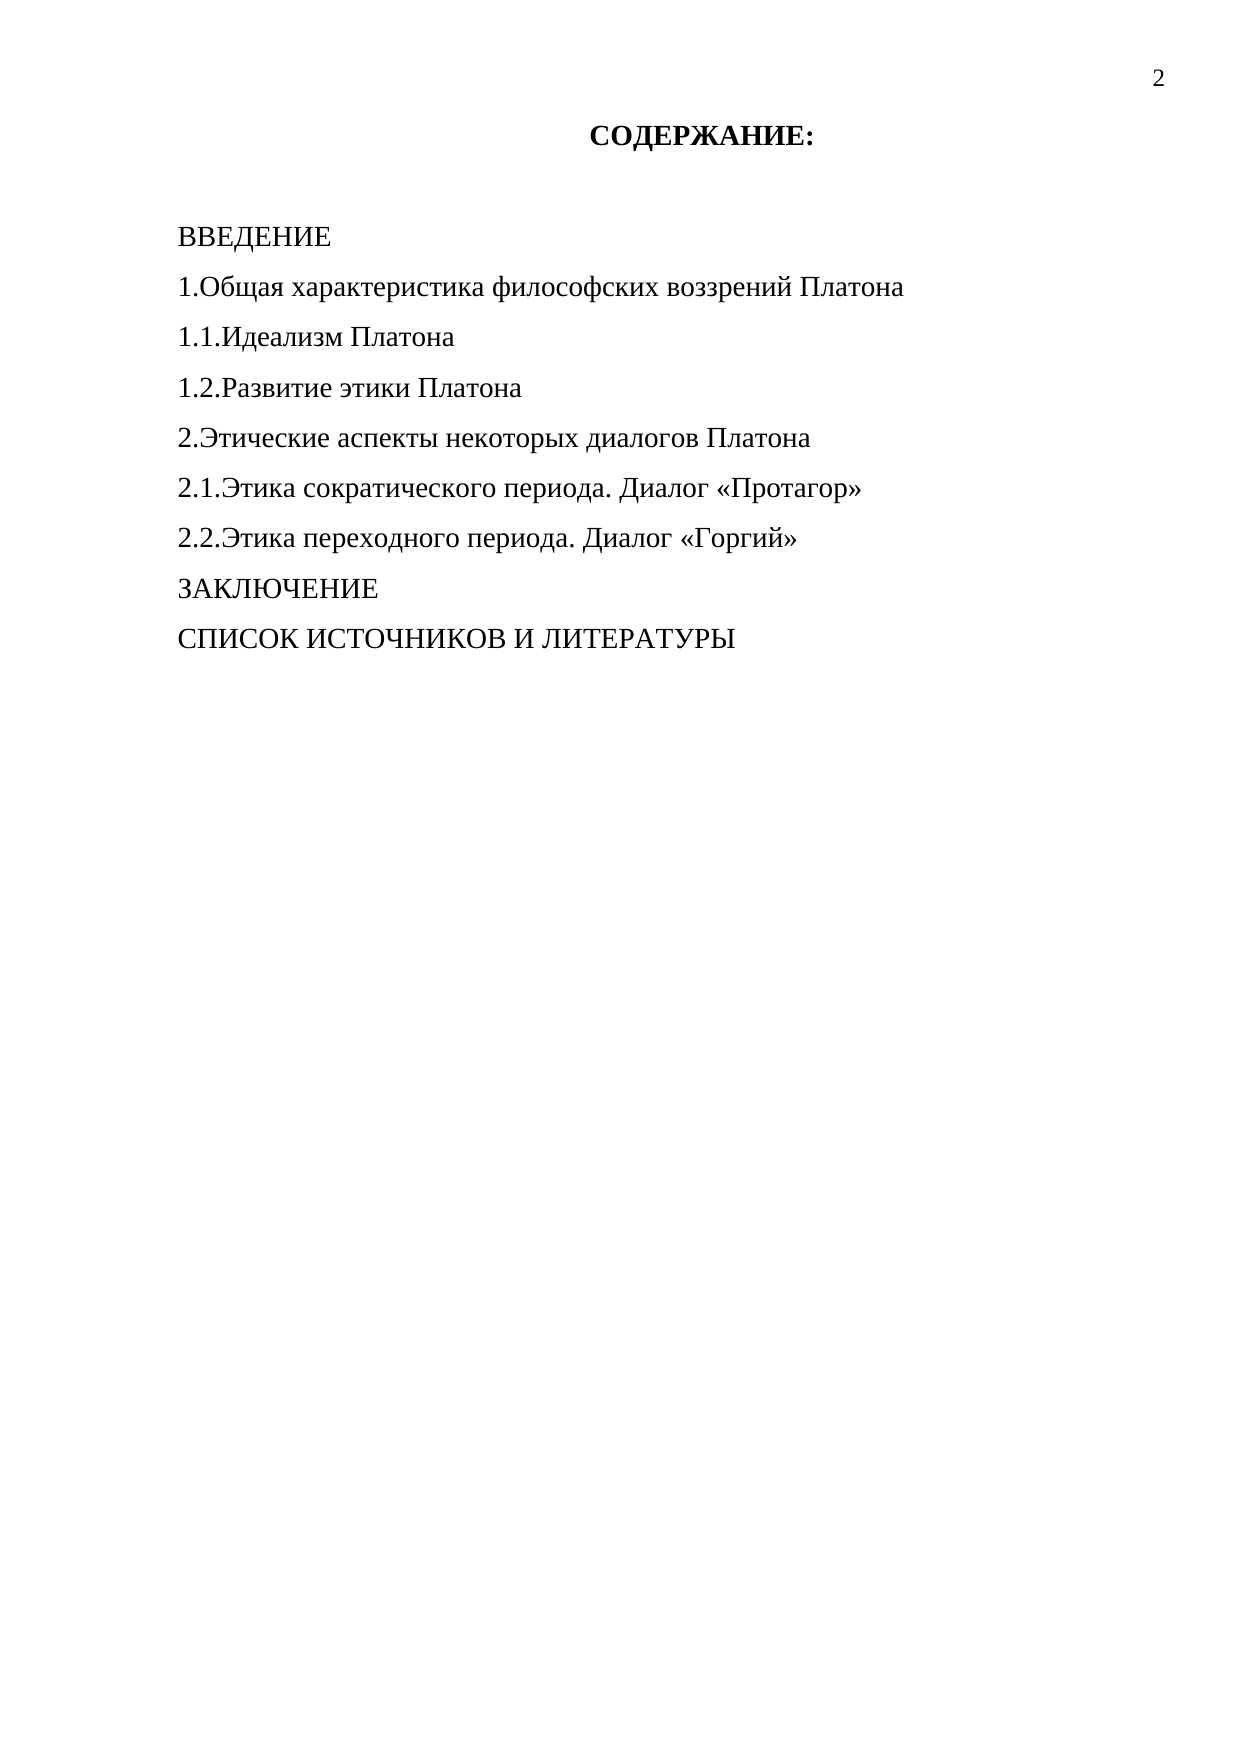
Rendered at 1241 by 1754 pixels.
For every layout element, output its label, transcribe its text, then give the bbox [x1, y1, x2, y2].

text 1.Общая характеристика философских воззрений Платона 4 [177, 269, 1152, 303]
text 2.Этические аспекты некоторых диалогов Платона 20 [177, 420, 1152, 453]
text ЗАКЛЮЧЕНИЕ 32 [177, 571, 1152, 604]
text СПИСОК ИСТОЧНИКОВ И ЛИТЕРАТУРЫ 33 [177, 621, 1152, 655]
text СОДЕРЖАНИЕ: [177, 118, 1152, 152]
text 1.2.Развитие этики Платона 12 [177, 370, 1152, 403]
text 2.1.Этика сократического периода. Диалог «Протагор» 20 [177, 470, 1152, 504]
text 2.2.Этика переходного периода. Диалог «Горгий» 27 [177, 521, 1152, 554]
text ВВЕДЕНИЕ 3 [177, 219, 1152, 252]
text 1.1.Идеализм Платона 4 [177, 319, 1152, 353]
